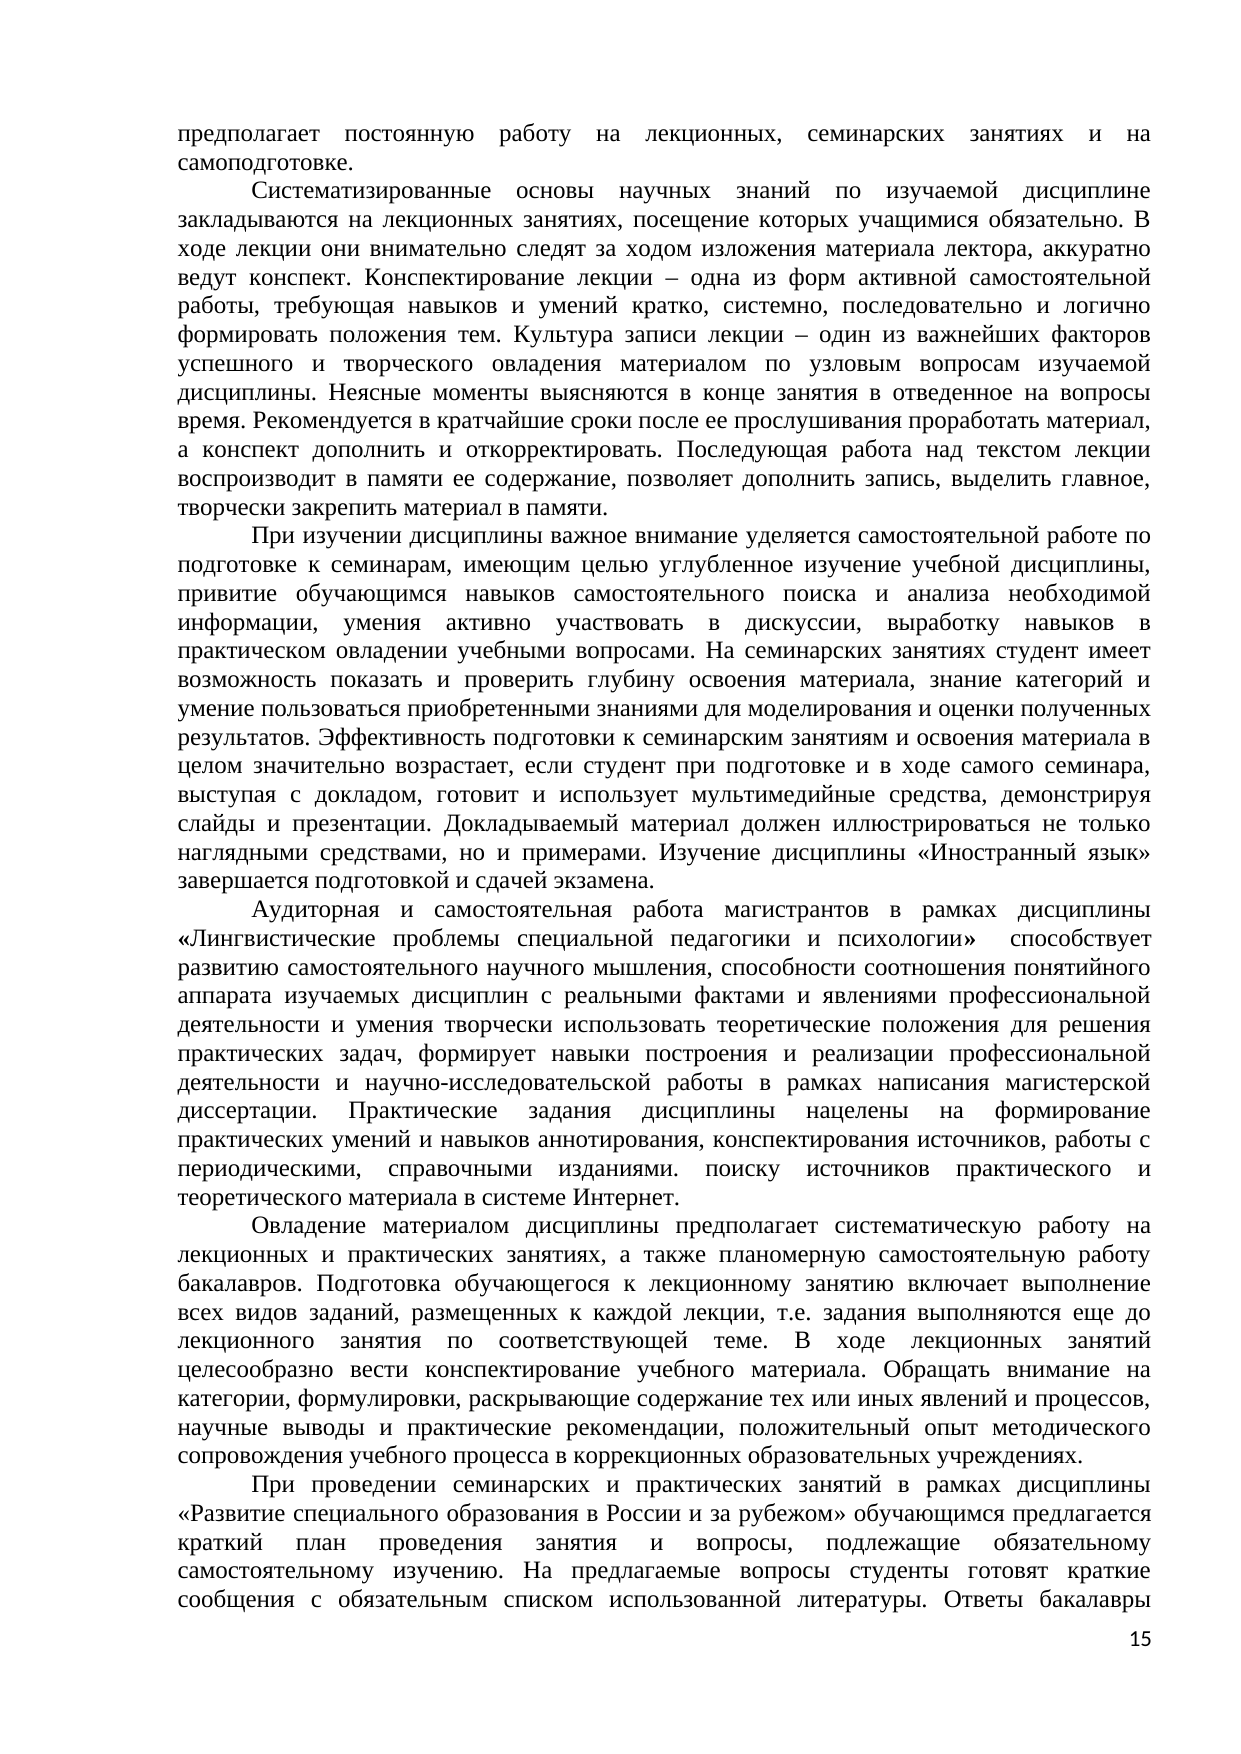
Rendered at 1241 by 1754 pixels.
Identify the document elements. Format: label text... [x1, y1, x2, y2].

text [177, 1469, 1152, 1613]
text Систематизированные основы научных знаний по изучаемой дисциплине закладываются на лекционных занятиях, посещение которых учащимися обязательно. В ходе лекции они внимательно следят за ходом изложения материала лектора, аккуратно ведут конспект. Конспектирование лекции – одна из форм активной самостоятельной работы, требующая навыков и умений кратко, системно, последовательно и логично формировать положения тем. Культура записи лекции – один из важнейших факторов успешного и творческого овладения материалом по узловым вопросам изучаемой дисциплины. Неясные моменты выясняются в конце занятия в отведенное на вопросы время. Рекомендуется в кратчайшие сроки после ее прослушивания проработать материал, а конспект дополнить и откорректировать. Последующая работа над текстом лекции воспроизводит в памяти ее содержание, позволяет дополнить запись, выделить главное, творчески закрепить материал в памяти. [177, 176, 1152, 521]
text Аудиторная и самостоятельная работа магистрантов в рамках дисциплины «Лингвистические проблемы специальной педагогики и психологии» способствует развитию самостоятельного научного мышления, способности соотношения понятийного аппарата изучаемых дисциплин с реальными фактами и явлениями профессиональной деятельности и умения творчески использовать теоретические положения для решения практических задач, формирует навыки построения и реализации профессиональной деятельности и научно-исследовательской работы в рамках написания магистерской диссертации. Практические задания дисциплины нацелены на формирование практических умений и навыков аннотирования, конспектирования источников, работы с периодическими, справочными изданиями. поиску источников практического и теоретического материала в системе Интернет. [177, 894, 1152, 1211]
text Овладение материалом дисциплины предполагает систематическую работу на лекционных и практических занятиях, а также планомерную самостоятельную работу бакалавров. Подготовка обучающегося к лекционному занятию включает выполнение всех видов заданий, размещенных к каждой лекции, т.е. задания выполняются еще до лекционного занятия по соответствующей теме. В ходе лекционных занятий целесообразно вести конспектирование учебного материала. Обращать внимание на категории, формулировки, раскрывающие содержание тех или иных явлений и процессов, научные выводы и практические рекомендации, положительный опыт методического сопровождения учебного процесса в коррекционных образовательных учреждениях. [177, 1211, 1152, 1469]
text При изучении дисциплины важное внимание уделяется самостоятельной работе по подготовке к семинарам, имеющим целью углубленное изучение учебной дисциплины, привитие обучающимся навыков самостоятельного поиска и анализа необходимой информации, умения активно участвовать в дискуссии, выработку навыков в практическом овладении учебными вопросами. На семинарских занятиях студент имеет возможность показать и проверить глубину освоения материала, знание категорий и умение пользоваться приобретенными знаниями для моделирования и оценки полученных результатов. Эффективность подготовки к семинарским занятиям и освоения материала в целом значительно возрастает, если студент при подготовке и в ходе самого семинара, выступая с докладом, готовит и использует мультимедийные средства, демонстрируя слайды и презентации. Докладываемый материал должен иллюстрироваться не только наглядными средствами, но и примерами. Изучение дисциплины «Иностранный язык» завершается подготовкой и сдачей экзамена. [177, 521, 1152, 894]
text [177, 118, 1152, 176]
